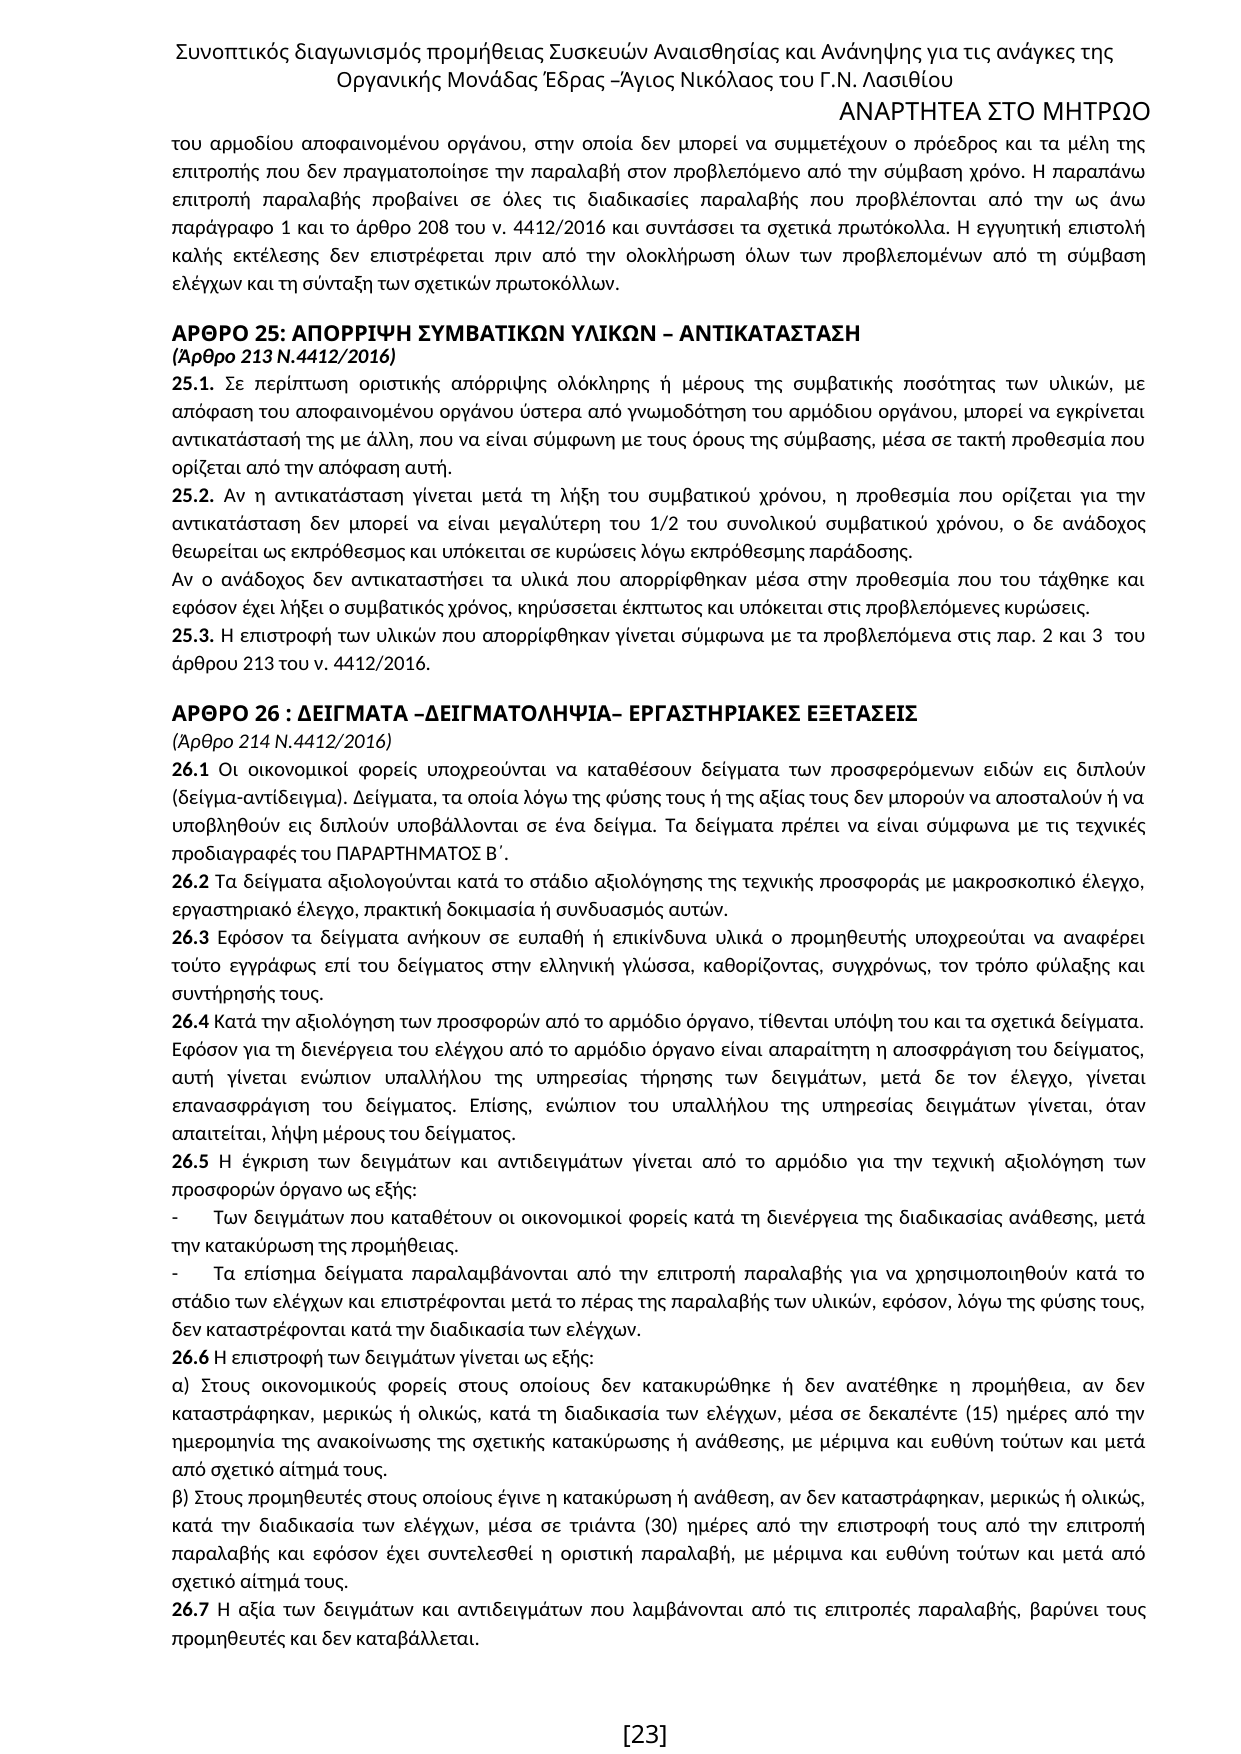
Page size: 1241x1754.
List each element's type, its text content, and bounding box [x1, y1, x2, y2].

text (Άρθρο 214 Ν.4412/2016) [172, 726, 1147, 754]
text β) Στους προμηθευτές στους οποίους έγινε η κατακύρωση ή ανάθεση, αν δεν καταστράφηκαν, μερικώς ή ολικώς, κατά την διαδικασία των ελέγχων, μέσα σε τριάντα (30) ημέρες από την επιστροφή τους από την επιτροπή παραλαβής και εφόσον έχει συντελεσθεί η οριστική παραλαβή, με μέριμνα και ευθύνη τούτων και μετά από σχετικό αίτημά τους. [172, 1482, 1147, 1594]
text - Τα επίσημα δείγματα παραλαμβάνονται από την επιτροπή παραλαβής για να χρησιμοποιηθούν κατά το στάδιο των ελέγχων και επιστρέφονται μετά το πέρας της παραλαβής των υλικών, εφόσον, λόγω της φύσης τους, δεν καταστρέφονται κατά την διαδικασία των ελέγχων. [172, 1258, 1147, 1342]
text 25.2. Αν η αντικατάσταση γίνεται μετά τη λήξη του συμβατικού χρόνου, η προθεσμία που ορίζεται για την αντικατάσταση δεν μπορεί να είναι μεγαλύτερη του 1/2 του συνολικού συμβατικού χρόνου, ο δε ανάδοχος θεωρείται ως εκπρόθεσμος και υπόκειται σε κυρώσεις λόγω εκπρόθεσμης παράδοσης. Αν ο ανάδοχος δεν αντικαταστήσει τα υλικά που απορρίφθηκαν μέσα στην προθεσμία που του τάχθηκε και εφόσον έχει λήξει ο συμβατικός χρόνος, κηρύσσεται έκπτωτος και υπόκειται στις προβλεπόμενες κυρώσεις. [172, 480, 1147, 620]
text 26.7 Η αξία των δειγμάτων και αντιδειγμάτων που λαμβάνονται από τις επιτροπές παραλαβής, βαρύνει τους προμηθευτές και δεν καταβάλλεται. [172, 1594, 1147, 1651]
text 26.2 Τα δείγματα αξιολογούνται κατά το στάδιο αξιολόγησης της τεχνικής προσφοράς με μακροσκοπικό έλεγχο, εργαστηριακό έλεγχο, πρακτική δοκιμασία ή συνδυασμός αυτών. [172, 866, 1147, 922]
text - Των δειγμάτων που καταθέτουν οι οικονομικοί φορείς κατά τη διενέργεια της διαδικασίας ανάθεσης, μετά την κατακύρωση της προμήθειας. [172, 1202, 1147, 1258]
text 26.6 Η επιστροφή των δειγμάτων γίνεται ως εξής: [172, 1342, 1147, 1370]
text 26.1 Οι οικονομικοί φορείς υποχρεούνται να καταθέσουν δείγματα των προσφερόμενων ειδών εις διπλούν (δείγμα-αντίδειγμα). Δείγματα, τα οποία λόγω της φύσης τους ή της αξίας τους δεν μπορούν να αποσταλούν ή να υποβληθούν εις διπλούν υποβάλλονται σε ένα δείγμα. Τα δείγματα πρέπει να είναι σύμφωνα με τις τεχνικές προδιαγραφές του ΠΑΡΑΡΤΗΜΑΤΟΣ Β΄. [172, 754, 1147, 866]
text 25.3. Η επιστροφή των υλικών που απορρίφθηκαν γίνεται σύμφωνα με τα προβλεπόμενα στις παρ. 2 και 3 του άρθρου 213 του ν. 4412/2016. [172, 620, 1147, 676]
text ΑΡΘΡΟ 26 : ΔΕΙΓΜΑΤΑ –ΔΕΙΓΜΑΤΟΛΗΨΙΑ– ΕΡΓΑΣΤΗΡΙΑΚΕΣ ΕΞΕΤΑΣΕΙΣ [172, 704, 1151, 726]
text 26.4 Κατά την αξιολόγηση των προσφορών από το αρμόδιο όργανο, τίθενται υπόψη του και τα σχετικά δείγματα. Εφόσον για τη διενέργεια του ελέγχου από το αρμόδιο όργανο είναι απαραίτητη η αποσφράγιση του δείγματος, αυτή γίνεται ενώπιον υπαλλήλου της υπηρεσίας τήρησης των δειγμάτων, μετά δε τον έλεγχο, γίνεται επανασφράγιση του δείγματος. Επίσης, ενώπιον του υπαλλήλου της υπηρεσίας δειγμάτων γίνεται, όταν απαιτείται, λήψη μέρους του δείγματος. [172, 1006, 1147, 1146]
text 25.1. Σε περίπτωση οριστικής απόρριψης ολόκληρης ή μέρους της συμβατικής ποσότητας των υλικών, με απόφαση του αποφαινομένου οργάνου ύστερα από γνωμοδότηση του αρμόδιου οργάνου, μπορεί να εγκρίνεται αντικατάστασή της με άλλη, που να είναι σύμφωνη με τους όρους της σύμβασης, μέσα σε τακτή προθεσμία που ορίζεται από την απόφαση αυτή. [172, 368, 1147, 480]
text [172, 128, 1147, 296]
text α) Στους οικονομικούς φορείς στους οποίους δεν κατακυρώθηκε ή δεν ανατέθηκε η προμήθεια, αν δεν καταστράφηκαν, μερικώς ή ολικώς, κατά τη διαδικασία των ελέγχων, μέσα σε δεκαπέντε (15) ημέρες από την ημερομηνία της ανακοίνωσης της σχετικής κατακύρωσης ή ανάθεσης, με μέριμνα και ευθύνη τούτων και μετά από σχετικό αίτημά τους. [172, 1370, 1147, 1482]
text ΑΡΘΡΟ 25: ΑΠΟΡΡΙΨΗ ΣΥΜΒΑΤΙΚΩΝ ΥΛΙΚΩΝ – ΑΝΤΙΚΑΤΑΣΤΑΣΗ [172, 324, 1151, 346]
text 26.3 Εφόσον τα δείγματα ανήκουν σε ευπαθή ή επικίνδυνα υλικά ο προμηθευτής υποχρεούται να αναφέρει τούτο εγγράφως επί του δείγματος στην ελληνική γλώσσα, καθορίζοντας, συγχρόνως, τον τρόπο φύλαξης και συντήρησής τους. [172, 922, 1147, 1006]
text 26.5 Η έγκριση των δειγμάτων και αντιδειγμάτων γίνεται από το αρμόδιο για την τεχνική αξιολόγηση των προσφορών όργανο ως εξής: [172, 1146, 1147, 1202]
text (Άρθρο 213 Ν.4412/2016) [172, 346, 1151, 368]
